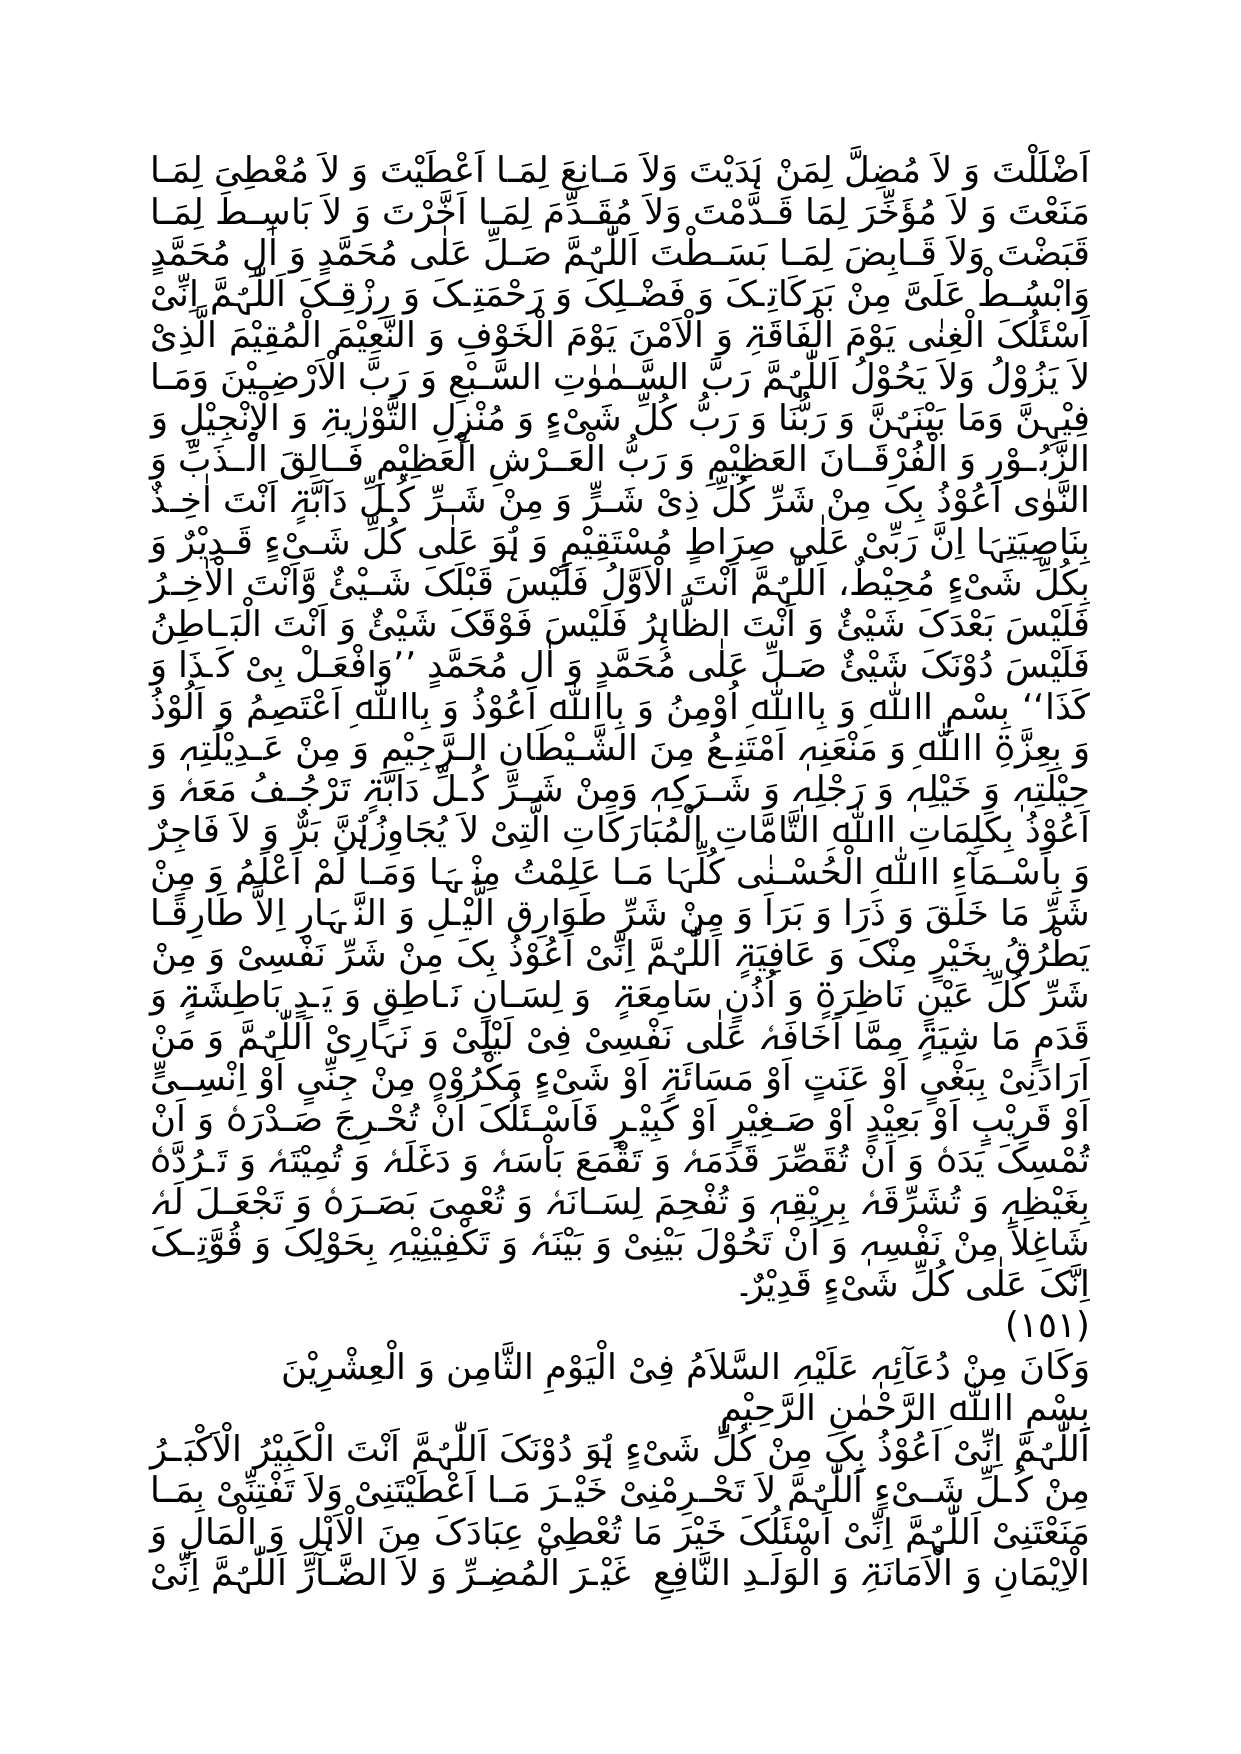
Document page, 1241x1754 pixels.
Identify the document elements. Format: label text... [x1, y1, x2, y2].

text (١٥١) [150, 1305, 1090, 1346]
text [150, 150, 1090, 1305]
text بِسْمِ اﷲِ الرَّحْمٰنِ الرَّحِیْمِ [150, 1387, 1090, 1429]
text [150, 1429, 1090, 1594]
text وَکَانَ مِنْ دُعَآئِہٖ عَلَیْہِ السَّلاَمُ فِیْ الْیَوْمِ الثَّامِن وَ الْعِشْرِیْنَ [150, 1346, 1090, 1387]
